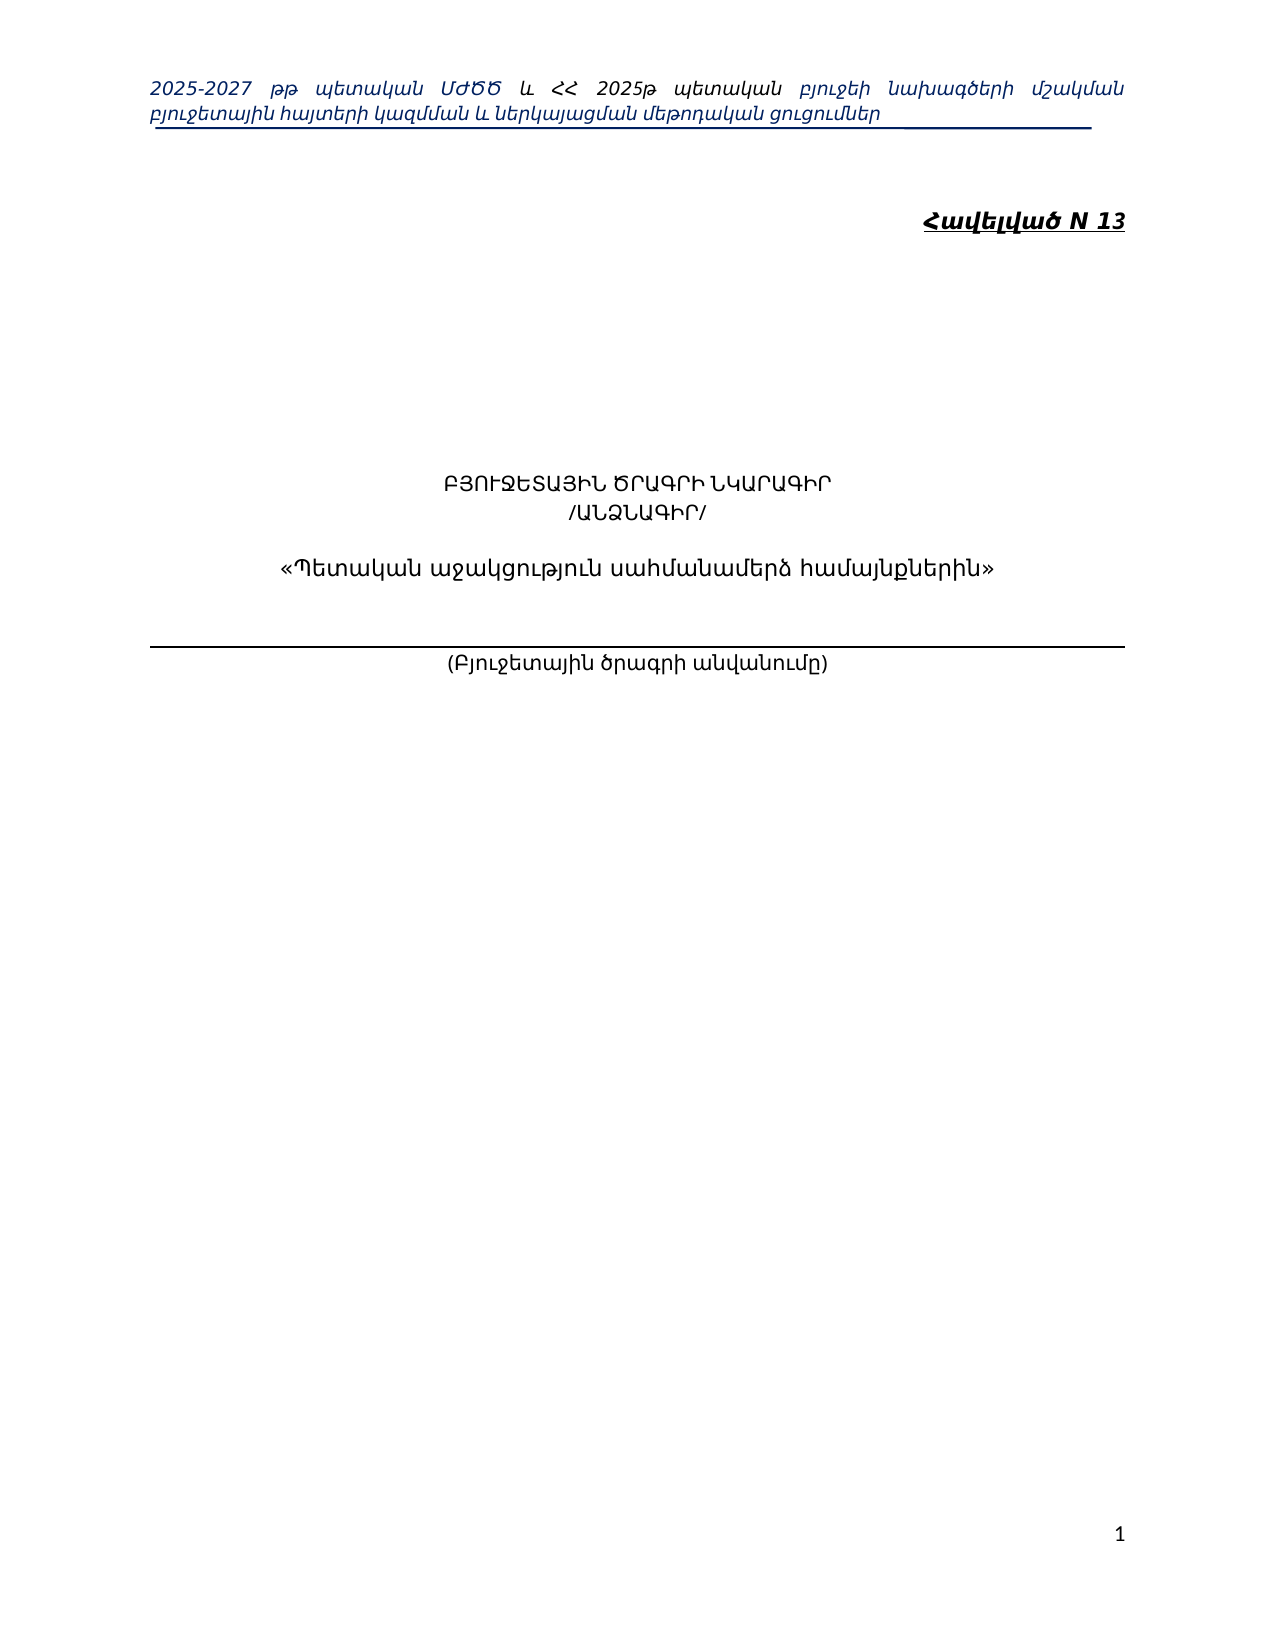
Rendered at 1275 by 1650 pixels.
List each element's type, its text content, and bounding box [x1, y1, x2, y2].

text Հավելված N 13 [150, 204, 1125, 236]
text «Պետական աջակցություն սահմանամերձ համայնքներին» [150, 555, 1125, 582]
text ԲՅՈՒՋԵՏԱՅԻՆ ԾՐԱԳՐԻ ՆԿԱՐԱԳԻՐ [150, 469, 1125, 498]
text (Բյուջետային ծրագրի անվանումը) [150, 648, 1125, 676]
text /ԱՆՁՆԱԳԻՐ/ [150, 498, 1125, 526]
